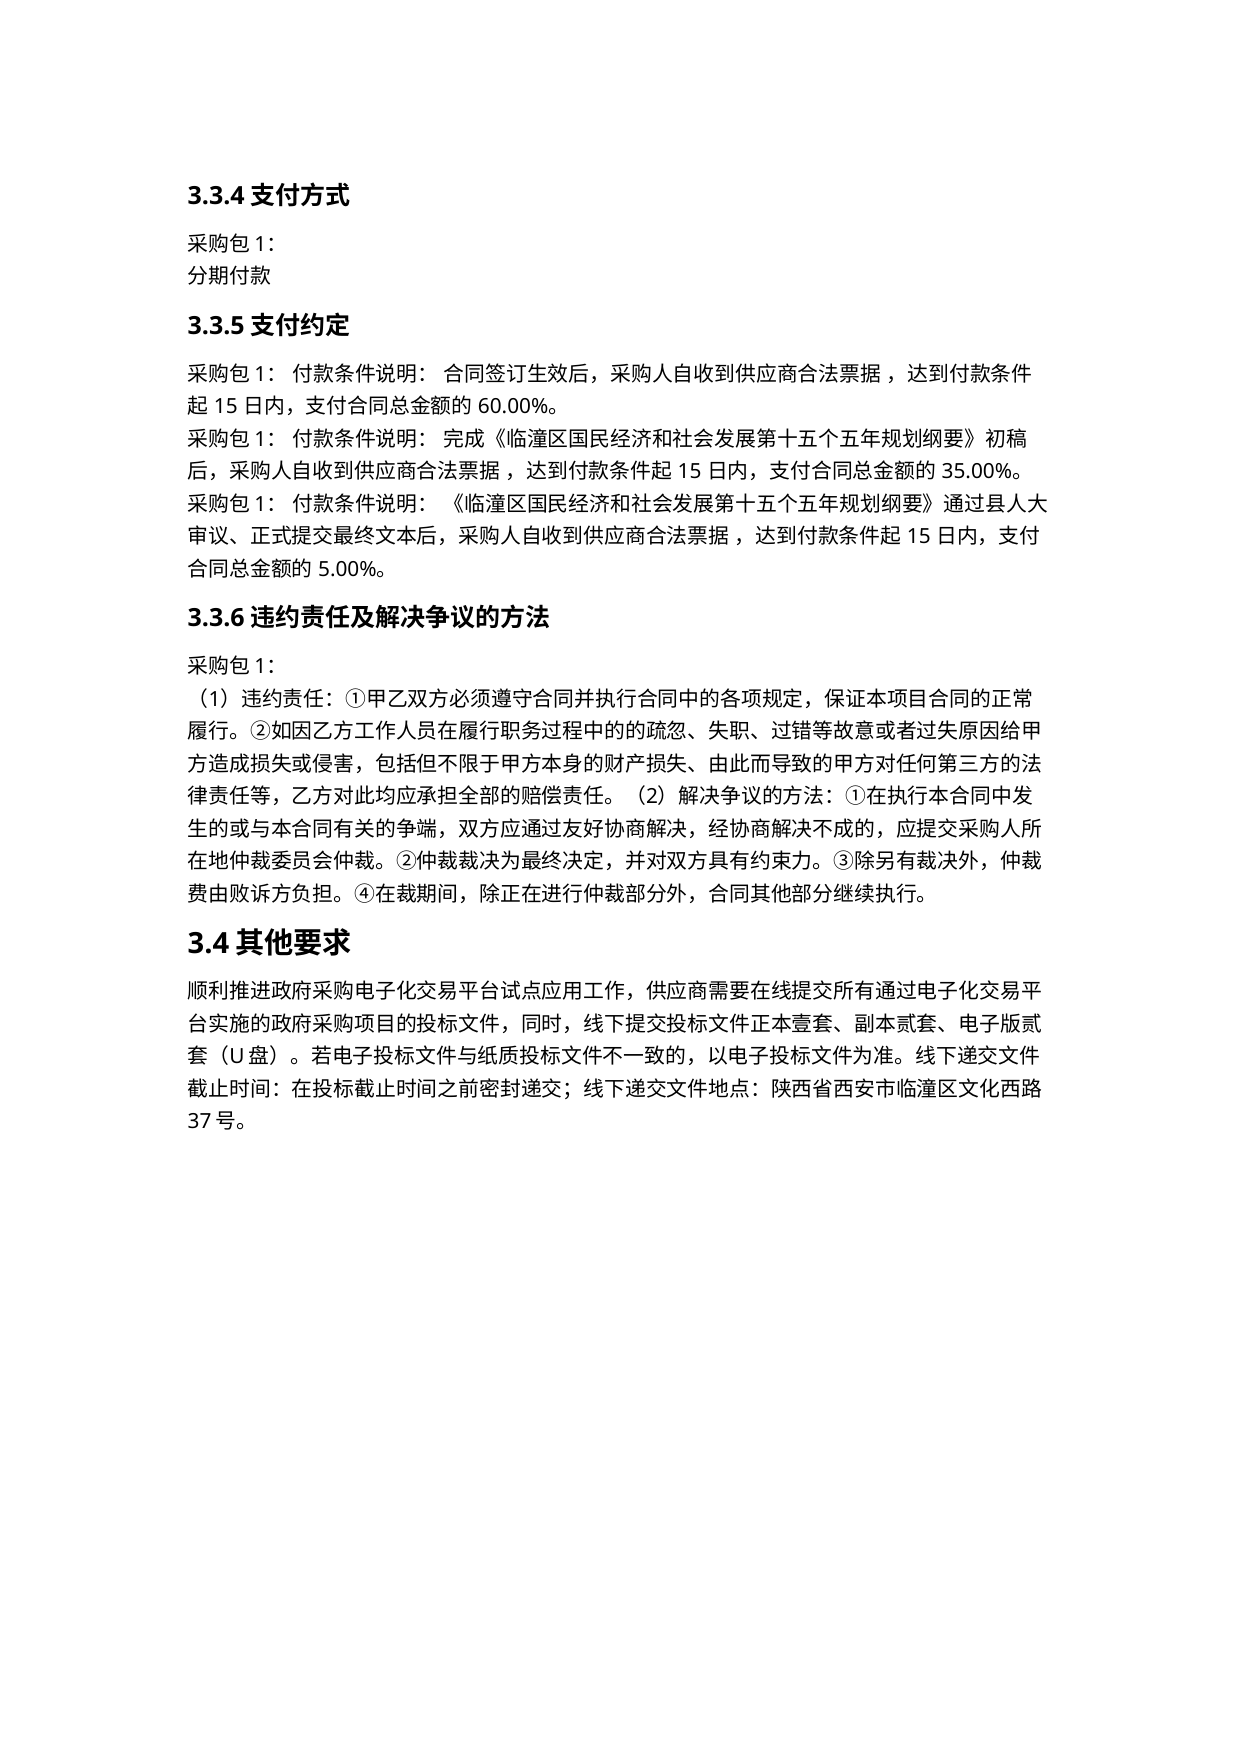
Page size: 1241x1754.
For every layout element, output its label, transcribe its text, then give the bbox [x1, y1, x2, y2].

text 采购包1： 付款条件说明： 合同签订生效后，采购人自收到供应商合法票据 ，达到付款条件起 15 日内，支付合同总金额的 60.00%。 [187, 357, 1053, 422]
text 3.3.4支付方式 [187, 162, 1053, 227]
text 分期付款 [187, 259, 1053, 292]
text （1）违约责任：①甲乙双方必须遵守合同并执行合同中的各项规定，保证本项目合同的正常履行。②如因乙方工作人员在履行职务过程中的的疏忽、失职、过错等故意或者过失原因给甲方造成损失或侵害，包括但不限于甲方本身的财产损失、由此而导致的甲方对任何第三方的法律责任等，乙方对此均应承担全部的赔偿责任。（2）解决争议的方法：①在执行本合同中发生的或与本合同有关的争端，双方应通过友好协商解决，经协商解决不成的，应提交采购人所在地仲裁委员会仲裁。②仲裁裁决为最终决定，并对双方具有约束力。③除另有裁决外，仲裁费由败诉方负担。④在裁期间，除正在进行仲裁部分外，合同其他部分继续执行。 [187, 682, 1053, 909]
text 顺利推进政府采购电子化交易平台试点应用工作，供应商需要在线提交所有通过电子化交易平台实施的政府采购项目的投标文件，同时，线下提交投标文件正本壹套、副本贰套、电子版贰套（U盘）。若电子投标文件与纸质投标文件不一致的，以电子投标文件为准。线下递交文件截止时间：在投标截止时间之前密封递交；线下递交文件地点：陕西省西安市临潼区文化西路37号。 [187, 974, 1053, 1137]
text 采购包1： [187, 227, 1053, 259]
text 3.4其他要求 [187, 909, 1053, 974]
text 采购包1： 付款条件说明： 完成《临潼区国民经济和社会发展第十五个五年规划纲要》初稿后，采购人自收到供应商合法票据 ，达到付款条件起 15 日内，支付合同总金额的 35.00%。 [187, 422, 1053, 487]
text 3.3.6违约责任及解决争议的方法 [187, 584, 1053, 649]
text 采购包1： 付款条件说明： 《临潼区国民经济和社会发展第十五个五年规划纲要》通过县人大审议、正式提交最终文本后，采购人自收到供应商合法票据 ，达到付款条件起 15 日内，支付合同总金额的 5.00%。 [187, 487, 1053, 584]
text 采购包1： [187, 649, 1053, 682]
text 3.3.5支付约定 [187, 292, 1053, 357]
